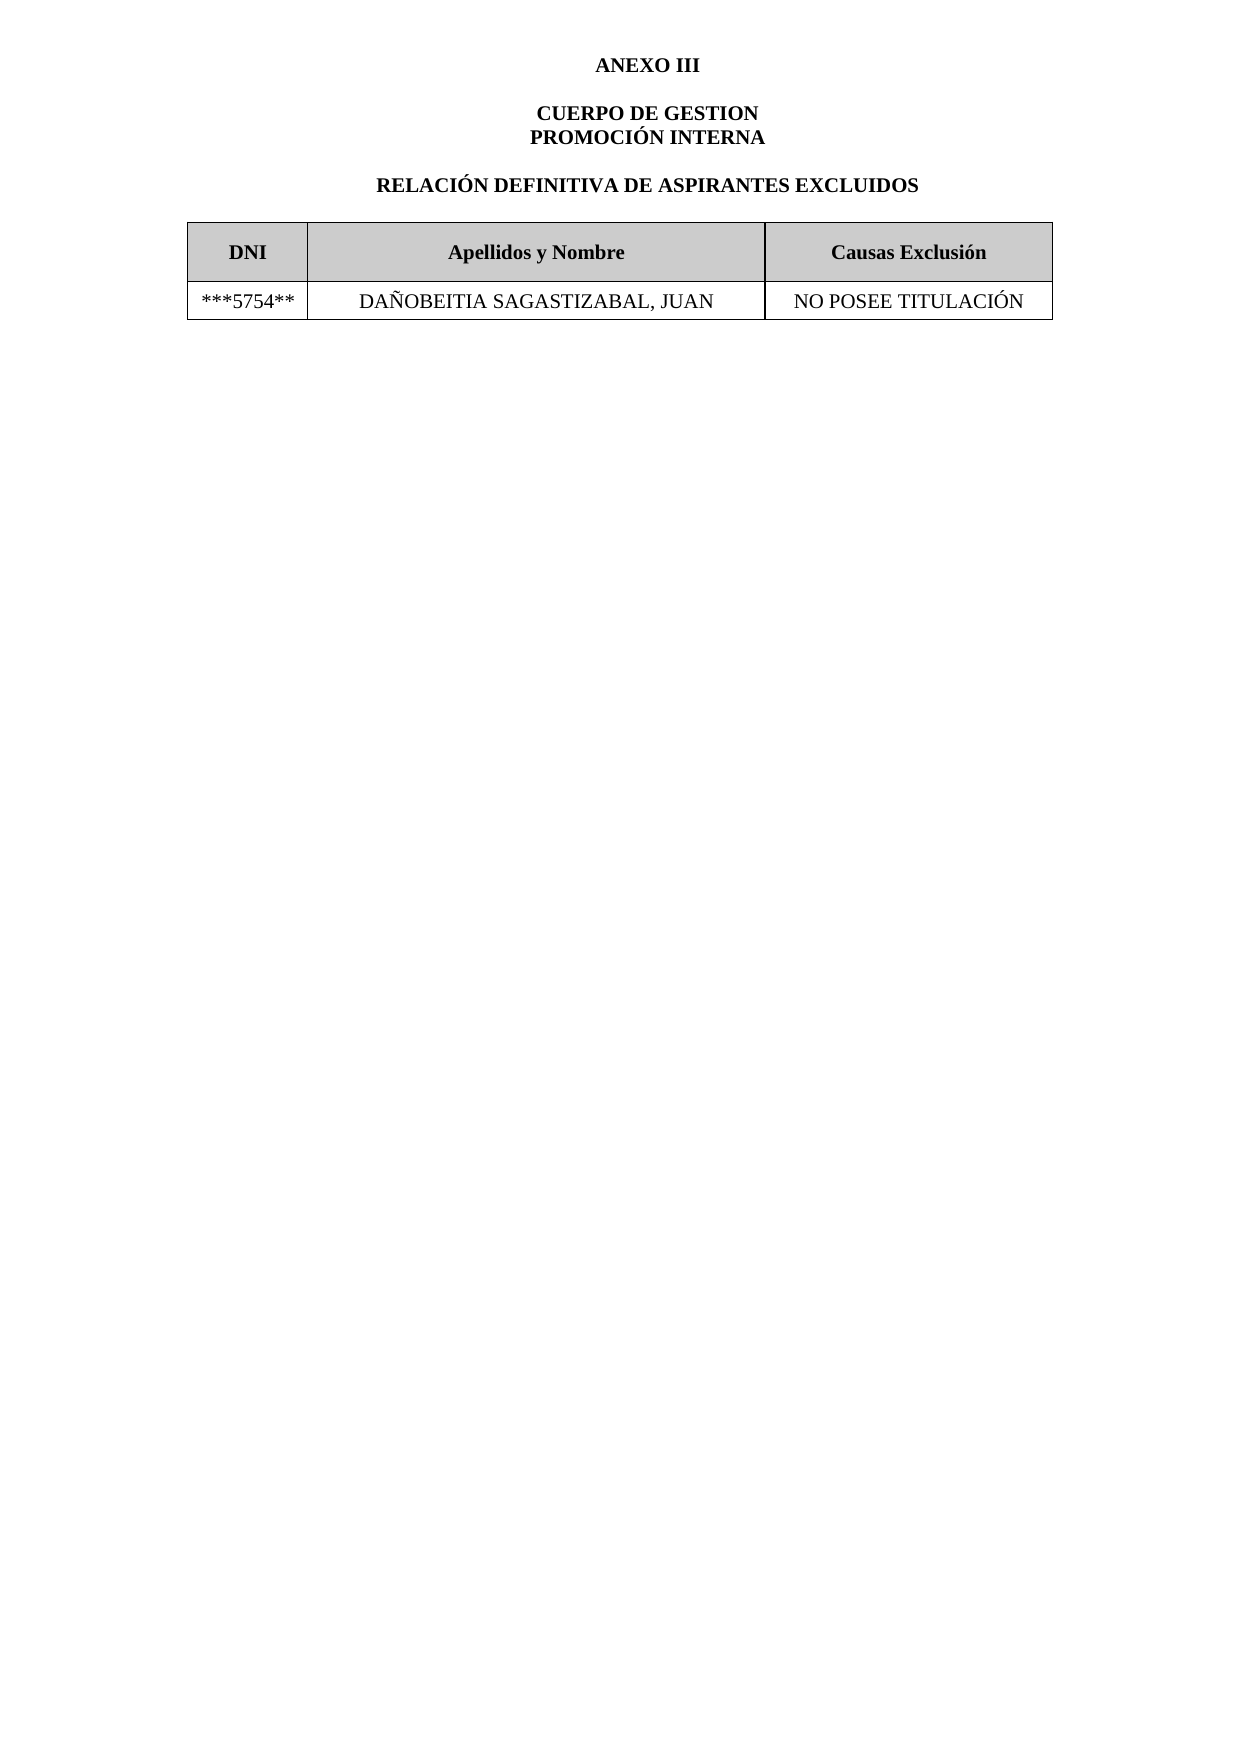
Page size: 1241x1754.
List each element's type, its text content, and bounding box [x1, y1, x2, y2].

table_cell ***5754** [188, 282, 307, 319]
table_header DNI [188, 223, 307, 281]
table_header Apellidos y Nombre [308, 223, 764, 281]
table_header Causas Exclusión [766, 223, 1052, 281]
text ANEXO III [52, 53, 1169, 77]
table_cell DAÑOBEITIA SAGASTIZABAL, JUAN [308, 282, 764, 319]
text CUERPO DE GESTION [52, 101, 1169, 125]
text PROMOCIÓN INTERNA [52, 125, 1169, 149]
table_cell NO POSEE TITULACIÓN [766, 282, 1052, 319]
text RELACIÓN DEFINITIVA DE ASPIRANTES EXCLUIDOS [52, 173, 1169, 197]
